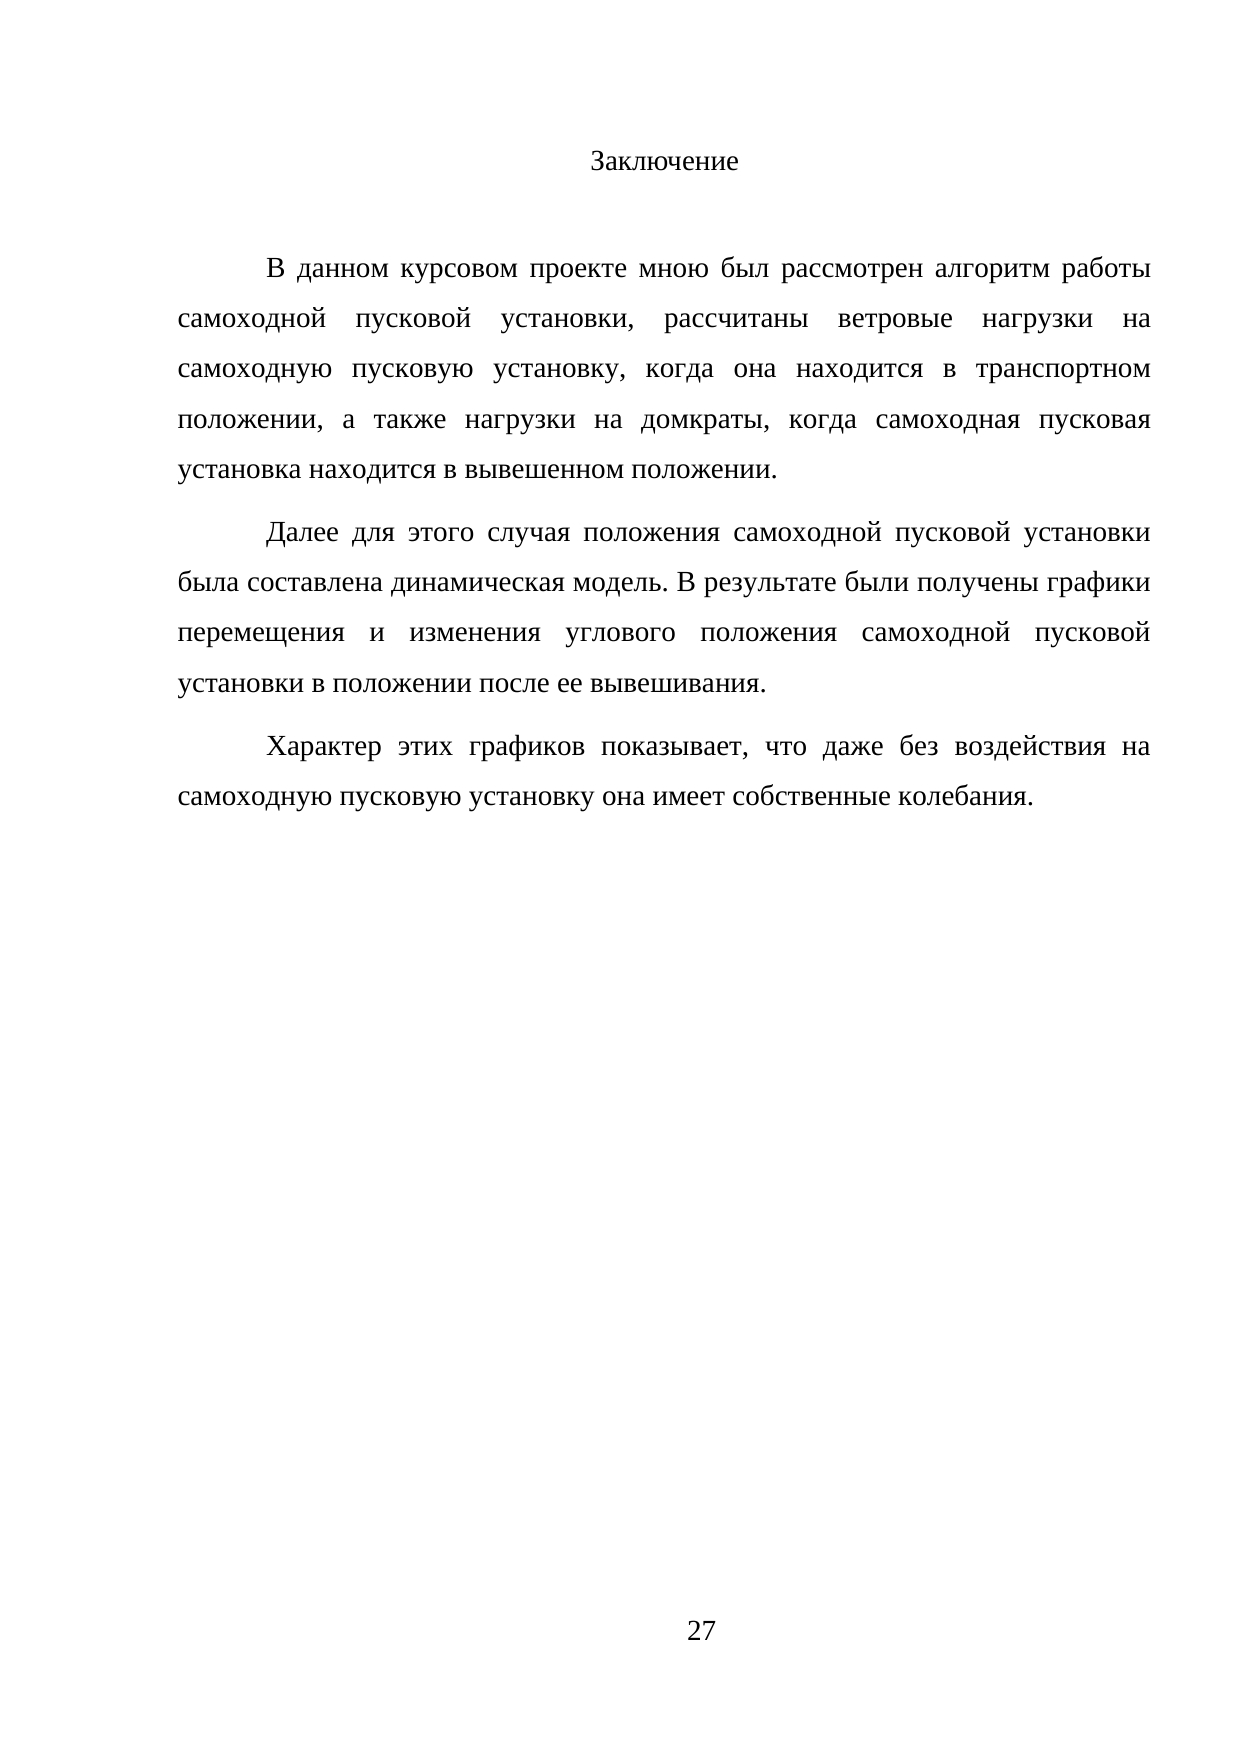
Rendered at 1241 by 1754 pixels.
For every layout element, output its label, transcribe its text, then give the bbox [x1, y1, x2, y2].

text Далее для этого случая положения самоходной пусковой установки была составлена динамическая модель. В результате были получены графики перемещения и изменения углового положения самоходной пусковой установки в положении после ее вывешивания. [177, 514, 1152, 698]
subtitle Заключение [177, 143, 1152, 177]
text Характер этих графиков показывает, что даже без воздействия на самоходную пусковую установку она имеет собственные колебания. [177, 728, 1152, 812]
text В данном курсовом проекте мною был рассмотрен алгоритм работы самоходной пусковой установки, рассчитаны ветровые нагрузки на самоходную пусковую установку, когда она находится в транспортном положении, а также нагрузки на домкраты, когда самоходная пусковая установка находится в вывешенном положении. [177, 250, 1152, 485]
